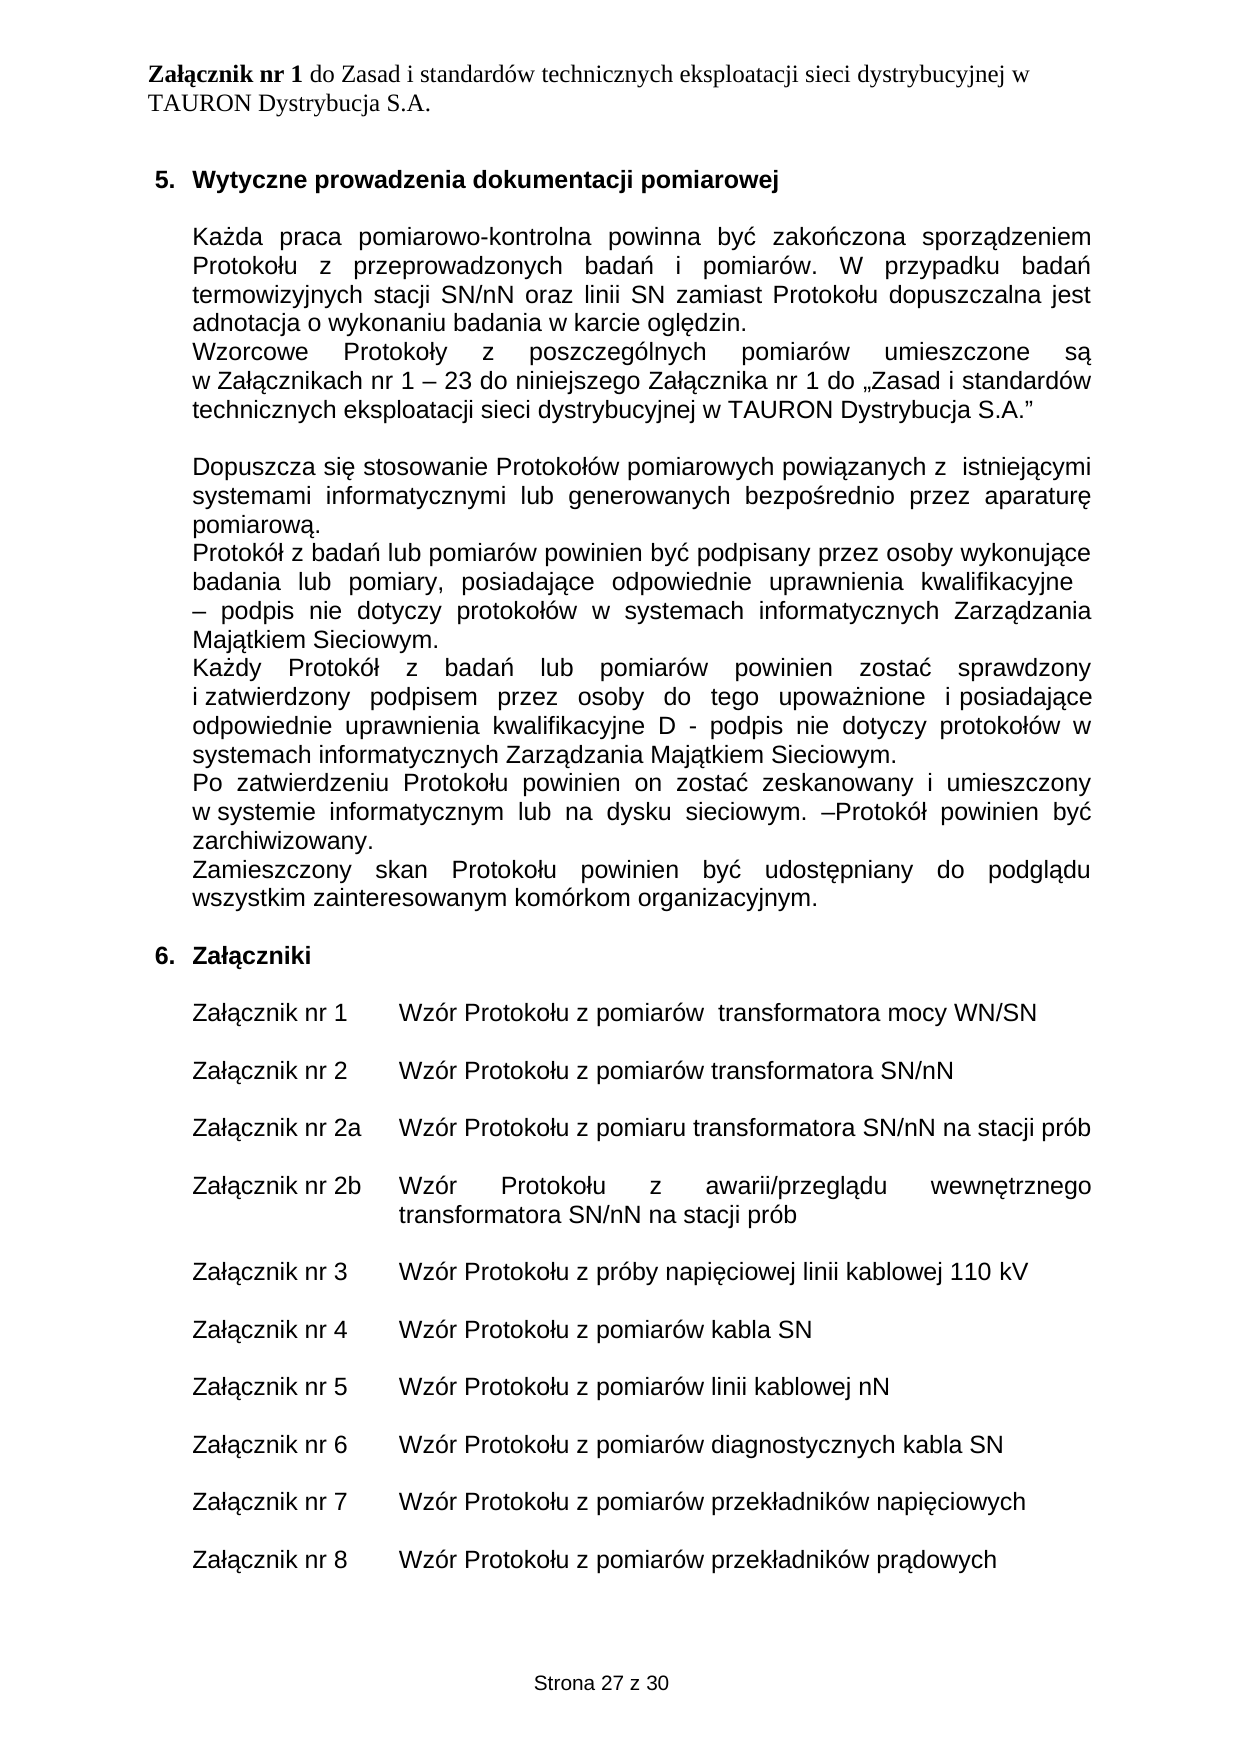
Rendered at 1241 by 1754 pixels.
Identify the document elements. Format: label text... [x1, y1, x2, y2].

text Załącznik nr 2b Wzór Protokołu z awarii/przeglądu wewnętrznego transformatora SN/nN na stacji prób [192, 1171, 1093, 1228]
text Po zatwierdzeniu Protokołu powinien on zostać zeskanowany i umieszczony w systemie informatycznym lub na dysku sieciowym. –Protokół powinien być zarchiwizowany. [192, 768, 1092, 855]
list Załączniki [154, 941, 1092, 970]
text Każdy Protokół z badań lub pomiarów powinien zostać sprawdzony i zatwierdzony podpisem przez osoby do tego upoważnione i posiadające odpowiednie uprawnienia kwalifikacyjne D - podpis nie dotyczy protokołów w systemach informatycznych Zarządzania Majątkiem Sieciowym. [192, 653, 1092, 768]
text Załącznik nr 1 Wzór Protokołu z pomiarów transformatora mocy WN/SN [192, 998, 1093, 1027]
list Wytyczne prowadzenia dokumentacji pomiarowej [154, 165, 1092, 193]
text Załącznik nr 3 Wzór Protokołu z próby napięciowej linii kablowej 110 kV [192, 1257, 1093, 1286]
text Protokół z badań lub pomiarów powinien być podpisany przez osoby wykonujące badania lub pomiary, posiadające odpowiednie uprawnienia kwalifikacyjne – podpis nie dotyczy protokołów w systemach informatycznych Zarządzania Majątkiem Sieciowym. [192, 538, 1092, 653]
text Dopuszcza się stosowanie Protokołów pomiarowych powiązanych z istniejącymi systemami informatycznymi lub generowanych bezpośrednio przez aparaturę pomiarową. [192, 452, 1092, 538]
text Załącznik nr 5 Wzór Protokołu z pomiarów linii kablowej nN [192, 1372, 1093, 1401]
text Załącznik nr 2 Wzór Protokołu z pomiarów transformatora SN/nN [192, 1056, 1093, 1085]
text Załącznik nr 8 Wzór Protokołu z pomiarów przekładników prądowych [192, 1545, 1093, 1573]
text Załącznik nr 2a Wzór Protokołu z pomiaru transformatora SN/nN na stacji prób [192, 1113, 1093, 1142]
text Wzorcowe Protokoły z poszczególnych pomiarów umieszczone są w Załącznikach nr 1 – 23 do niniejszego Załącznika nr 1 do „Zasad i standardów technicznych eksploatacji sieci dystrybucyjnej w TAURON Dystrybucja S.A.” [192, 337, 1092, 423]
text Zamieszczony skan Protokołu powinien być udostępniany do podglądu wszystkim zainteresowanym komórkom organizacyjnym. [192, 855, 1092, 912]
text Załącznik nr 4 Wzór Protokołu z pomiarów kabla SN [192, 1315, 1093, 1343]
text Załącznik nr 7 Wzór Protokołu z pomiarów przekładników napięciowych [192, 1487, 1093, 1516]
text Każda praca pomiarowo-kontrolna powinna być zakończona sporządzeniem Protokołu z przeprowadzonych badań i pomiarów. W przypadku badań termowizyjnych stacji SN/nN oraz linii SN zamiast Protokołu dopuszczalna jest adnotacja o wykonaniu badania w karcie oględzin. [192, 222, 1092, 337]
text Załącznik nr 6 Wzór Protokołu z pomiarów diagnostycznych kabla SN [192, 1430, 1093, 1458]
